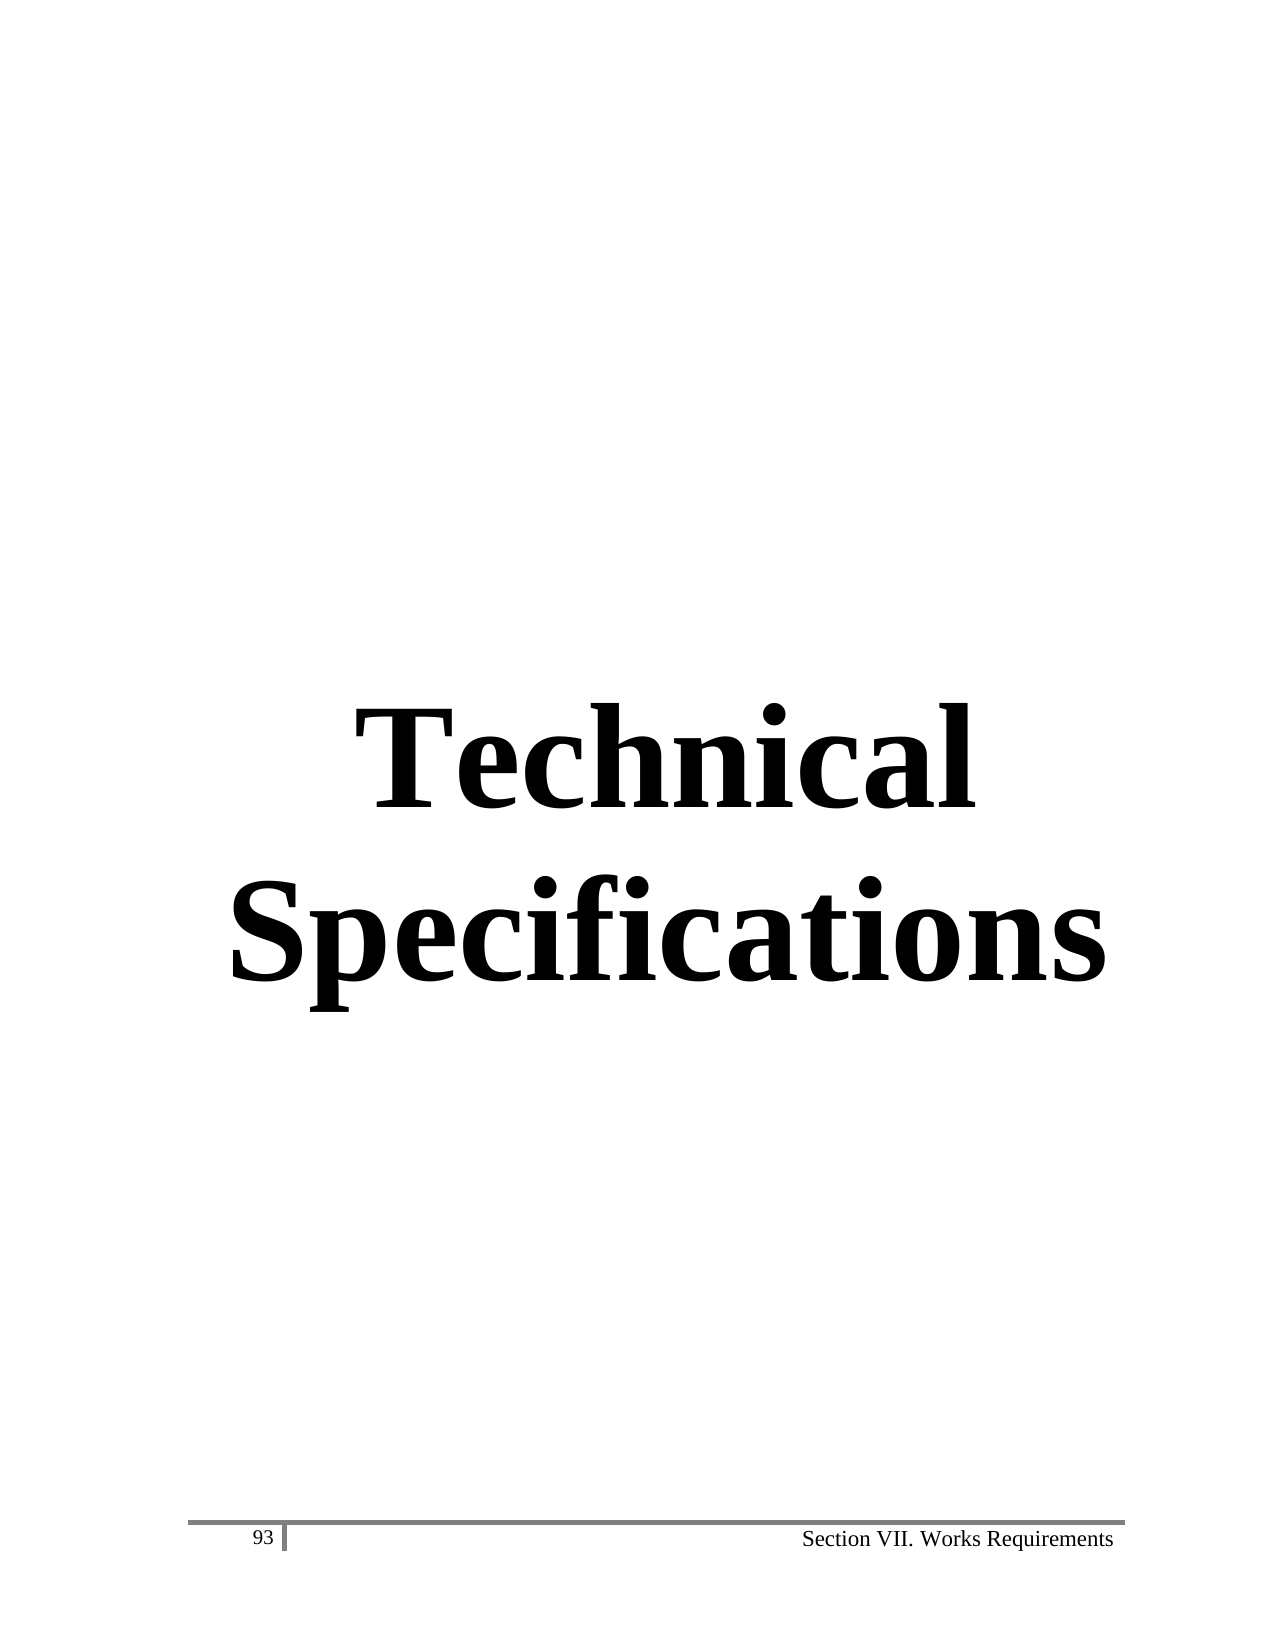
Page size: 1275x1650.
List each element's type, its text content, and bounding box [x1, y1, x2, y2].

table_header Technical Specifications [188, 150, 1146, 1012]
